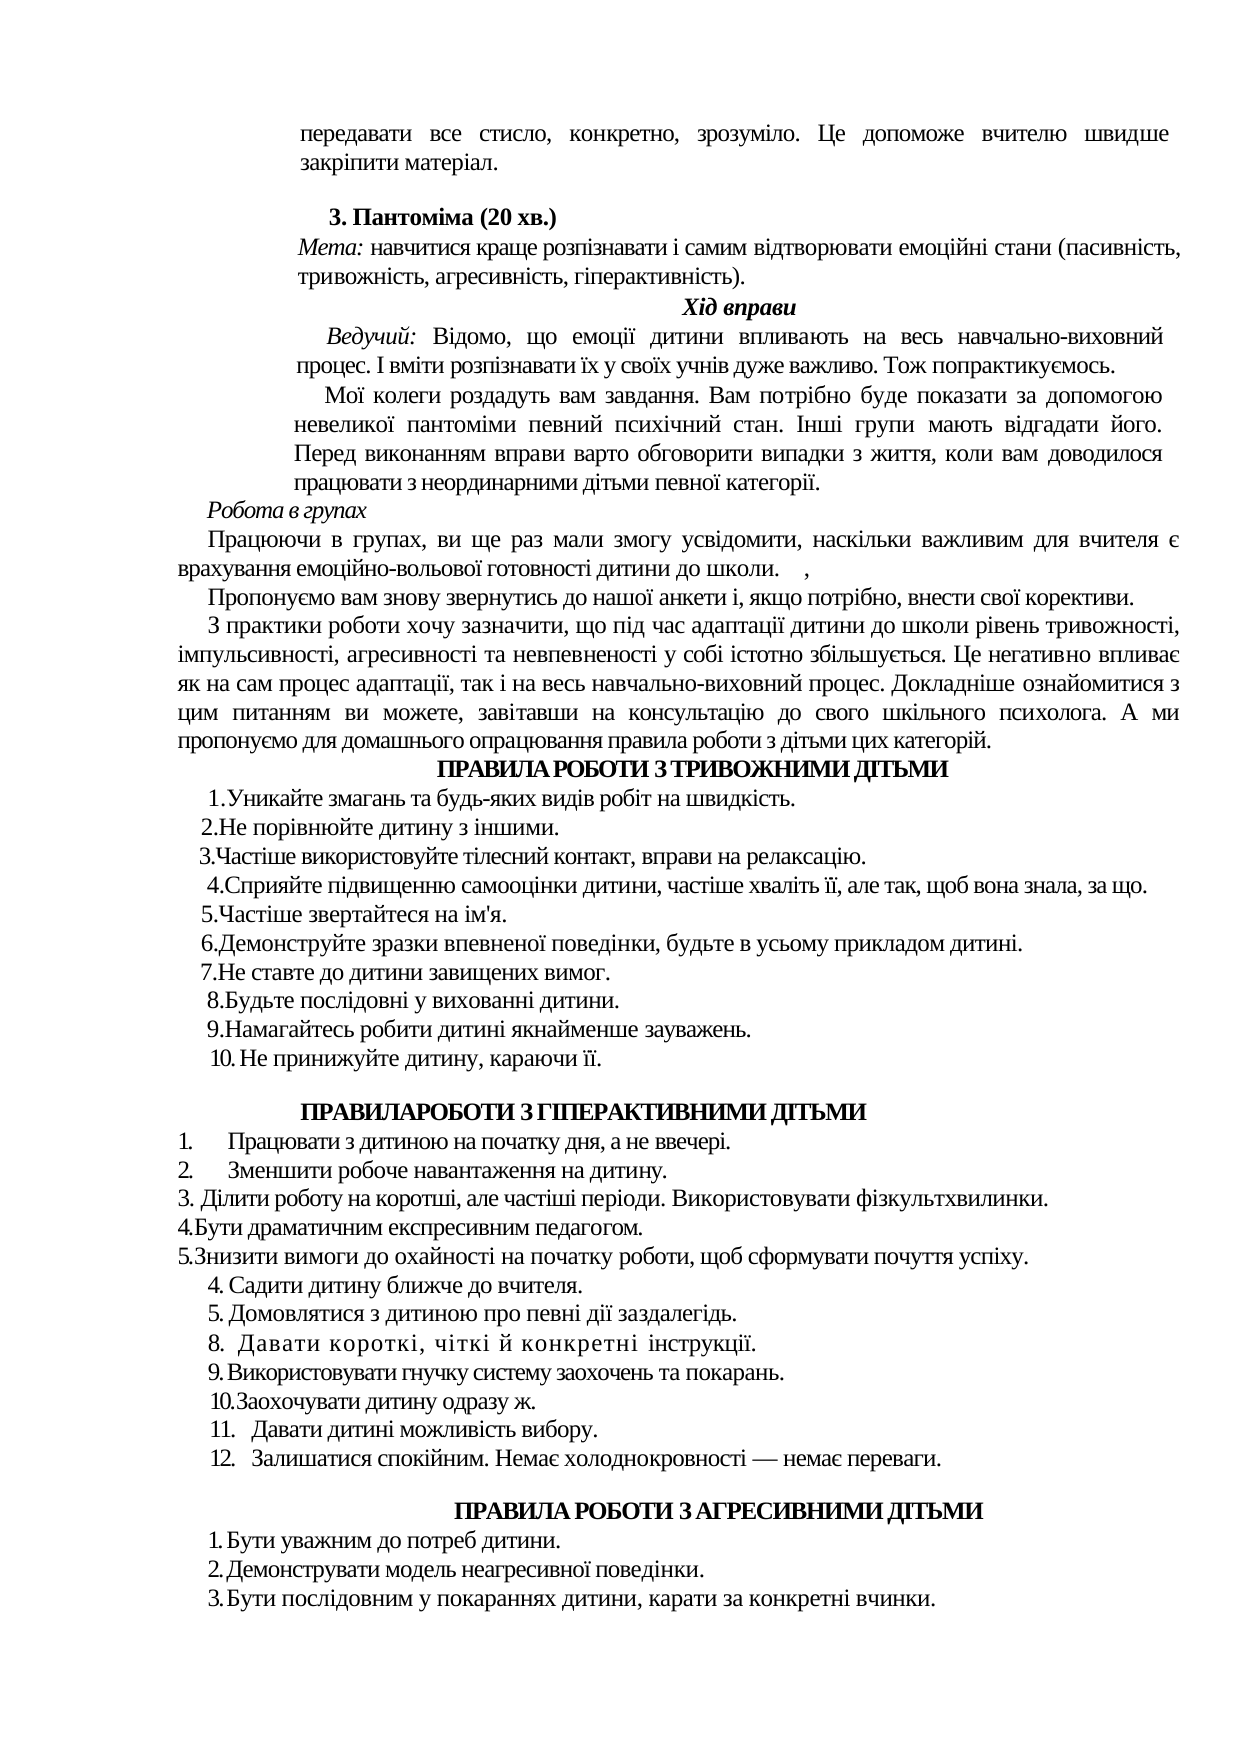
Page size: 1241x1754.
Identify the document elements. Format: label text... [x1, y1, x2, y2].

text Мета: навчитися краще розпізнавати і самим відтворювати емоційні стани (пасивність, тривожність, агресивність, гіперактивність). [298, 232, 1181, 290]
text 10. Не принижуйте дитину, караючи її. [209, 1043, 1181, 1072]
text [300, 118, 1169, 176]
text 7.Не ставте до дитини завищених вимог. [177, 957, 1181, 985]
list Домовлятися з дитиною про певні дії заздалегідь. [178, 1298, 1181, 1327]
list Бути уважним до потреб дитини. [207, 1525, 1181, 1554]
text 3. Ділити роботу на коротші, але частіші періоди. Використовувати фізкультхвилинки. [177, 1183, 1181, 1212]
list Заохочувати дитину одразу ж. [209, 1386, 1181, 1414]
list Працювати з дитиною на початку дня, а не ввечері. [177, 1126, 1181, 1155]
text 4.Бути драматичним експресивним педагогом. [177, 1212, 1181, 1241]
text 4.Сприяйте підвищенню самооцінки дитини, частіше хваліть її, але так, щоб вона знала, за що. [207, 870, 1181, 899]
text Хід вправи [298, 292, 1181, 321]
text ПРАВИЛА РОБОТИ З АГРЕСИВНИМИ ДІТЬМИ [257, 1496, 1139, 1525]
list Зменшити робоче навантаження на дитину. [177, 1155, 1181, 1183]
text ПРАВИЛА РОБОТИ З ТРИВОЖНИМИ ДІТЬМИ [177, 754, 1180, 783]
list Бути послідовним у покараннях дитини, карати за конкретні вчинки. [177, 1583, 1181, 1611]
text 1.Уникайте змагань та будь-яких видів робіт на швидкість. [177, 783, 1180, 812]
text 9.Намагайтесь робити дитині якнайменше зауважень. [207, 1014, 1181, 1043]
text 6.Демонструйте зразки впевненої поведінки, будьте в усьому прикладом дитині. [177, 928, 1181, 957]
text Мої колеги роздадуть вам завдання. Вам потрібно буде показати за допомогою невеликої пантоміми певний психічний стан. Інші групи мають відгадати його. Перед виконанням вправи варто обговорити випадки з життя, коли вам доводилося працювати з неординарними дітьми певної категорії. [294, 381, 1163, 496]
list Давати дитині можливість вибору. [209, 1414, 1181, 1443]
text 8.Будьте послідовні у вихованні дитини. [207, 985, 1181, 1014]
text 3.Частіше використовуйте тілесний контакт, вправи на релаксацію. [177, 841, 1181, 870]
text З практики роботи хочу зазначити, що під час адаптації дитини до школи рівень тривожності, імпульсивності, агресивності та невпевненості у собі істотно збільшується. Це негативно впливає як на сам процес адаптації, так і на весь навчально-виховний процес. Докладніше ознайомитися з цим питанням ви можете, завітавши на консультацію до свого шкільного психолога. А ми пропонуємо для домашнього опрацювання правила роботи з дітьми цих категорій. [177, 611, 1180, 754]
list Садити дитину ближче до вчителя. [207, 1270, 1181, 1298]
text Робота в групах [207, 496, 1181, 524]
text Пропонуємо вам знову звернутись до нашої анкети і, якщо потрібно, внести свої корективи. [178, 582, 1180, 611]
text Працюючи в групах, ви ще раз мали змогу усвідомити, наскільки важливим для вчителя є врахування емоційно-вольової готовності дитини до школи. , [177, 524, 1180, 582]
text 3. Пантоміма (20 хв.) [329, 202, 1181, 230]
text 5.Частіше звертайтеся на ім'я. [177, 899, 1181, 928]
list Залишатися спокійним. Немає холоднокровності — немає переваги. [178, 1443, 1181, 1472]
text ПРАВИЛАРОБОТИ З ГІПЕРАКТИВНИМИ ДІТЬМИ [238, 1097, 1139, 1126]
text 2.Не порівнюйте дитину з іншими. [177, 812, 1181, 841]
text Ведучий: Відомо, що емоції дитини впливають на весь навчально-виховний процес. І вміти розпізнавати їх у своїх учнів дуже важливо. Тож попрактикуємось. [296, 321, 1164, 379]
list Демонструвати модель неагресивної поведінки. [177, 1554, 1181, 1583]
text 5.Знизити вимоги до охайності на початку роботи, щоб сформувати почуття успіху. [177, 1241, 1181, 1270]
text 8. Давати короткі, чіткі й конкретні інструкції. [178, 1328, 1181, 1356]
text 9. Використовувати гнучку систему заохочень та покарань. [178, 1357, 1181, 1386]
